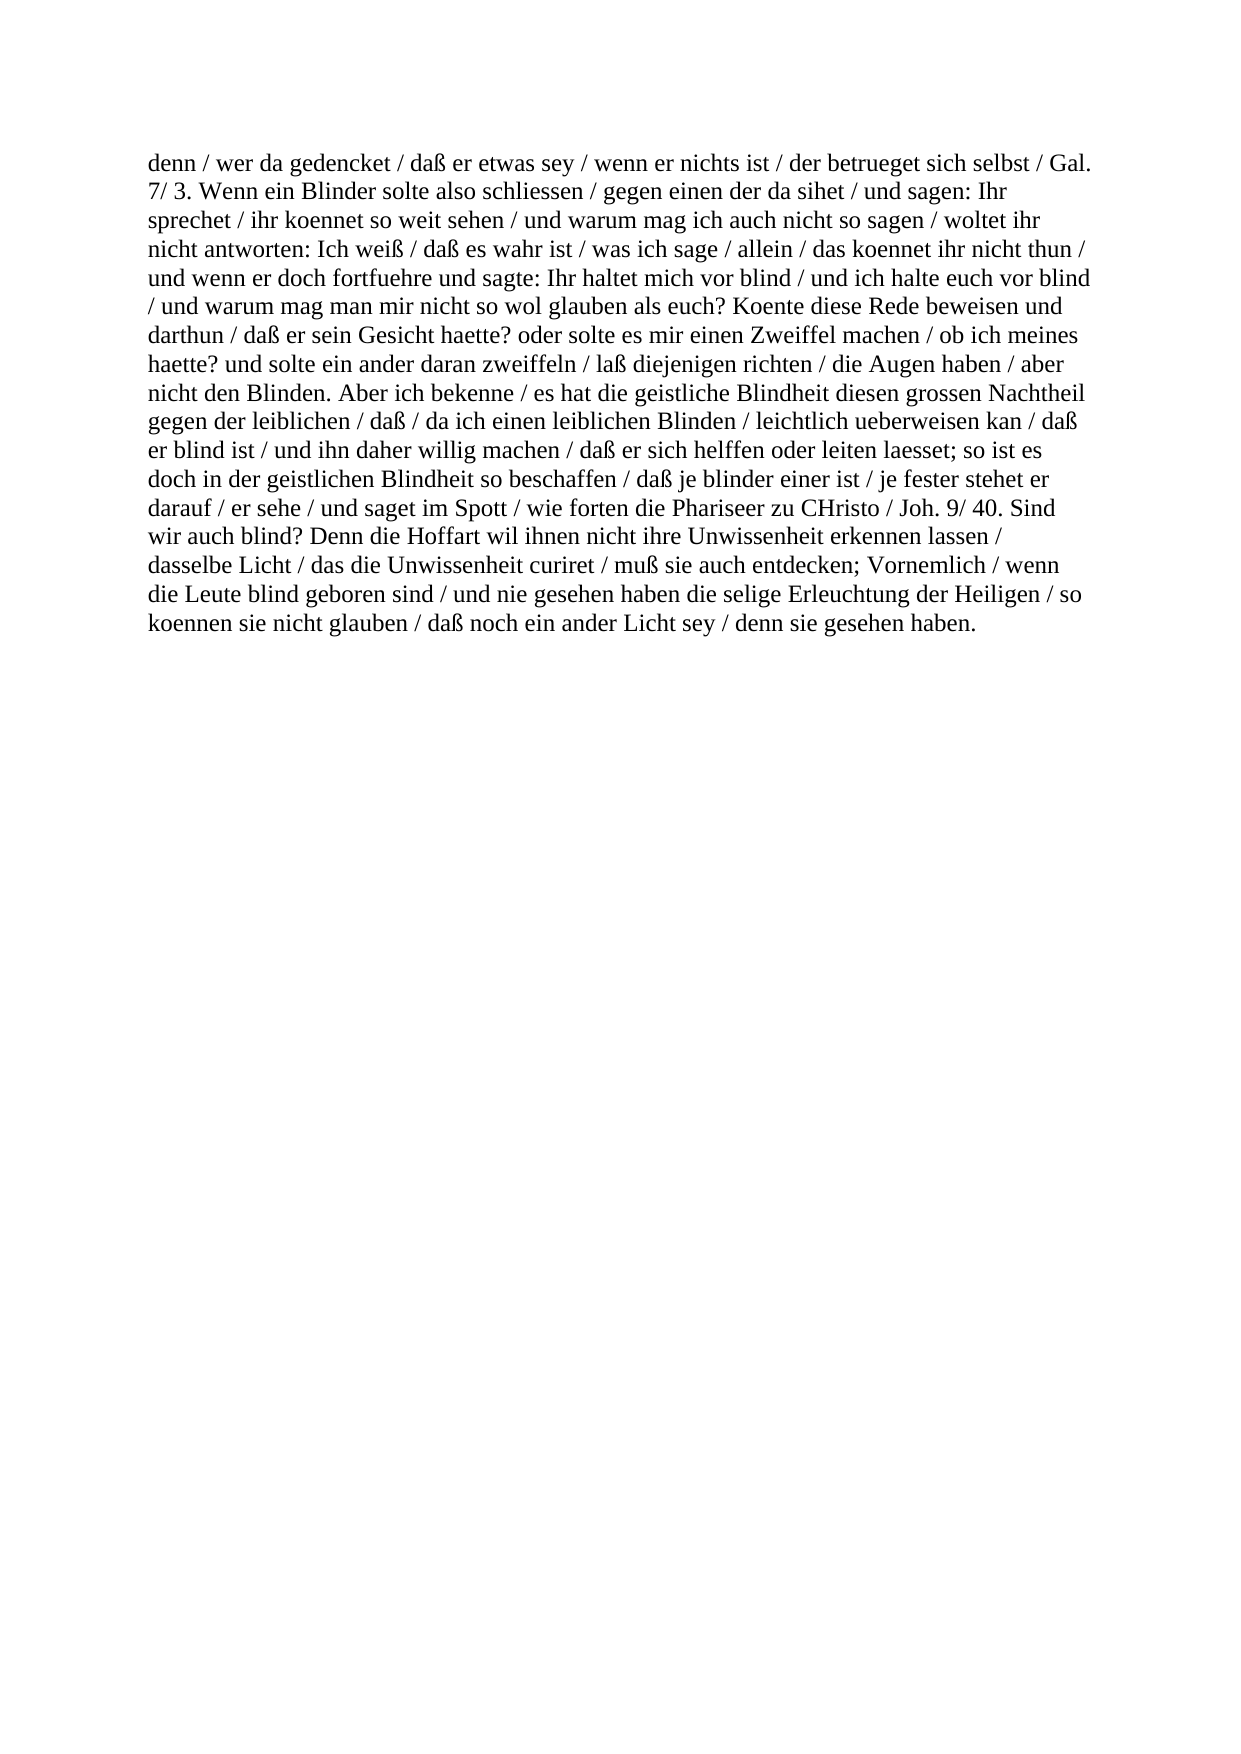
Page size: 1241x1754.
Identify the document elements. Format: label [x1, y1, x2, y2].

text [148, 148, 1093, 636]
